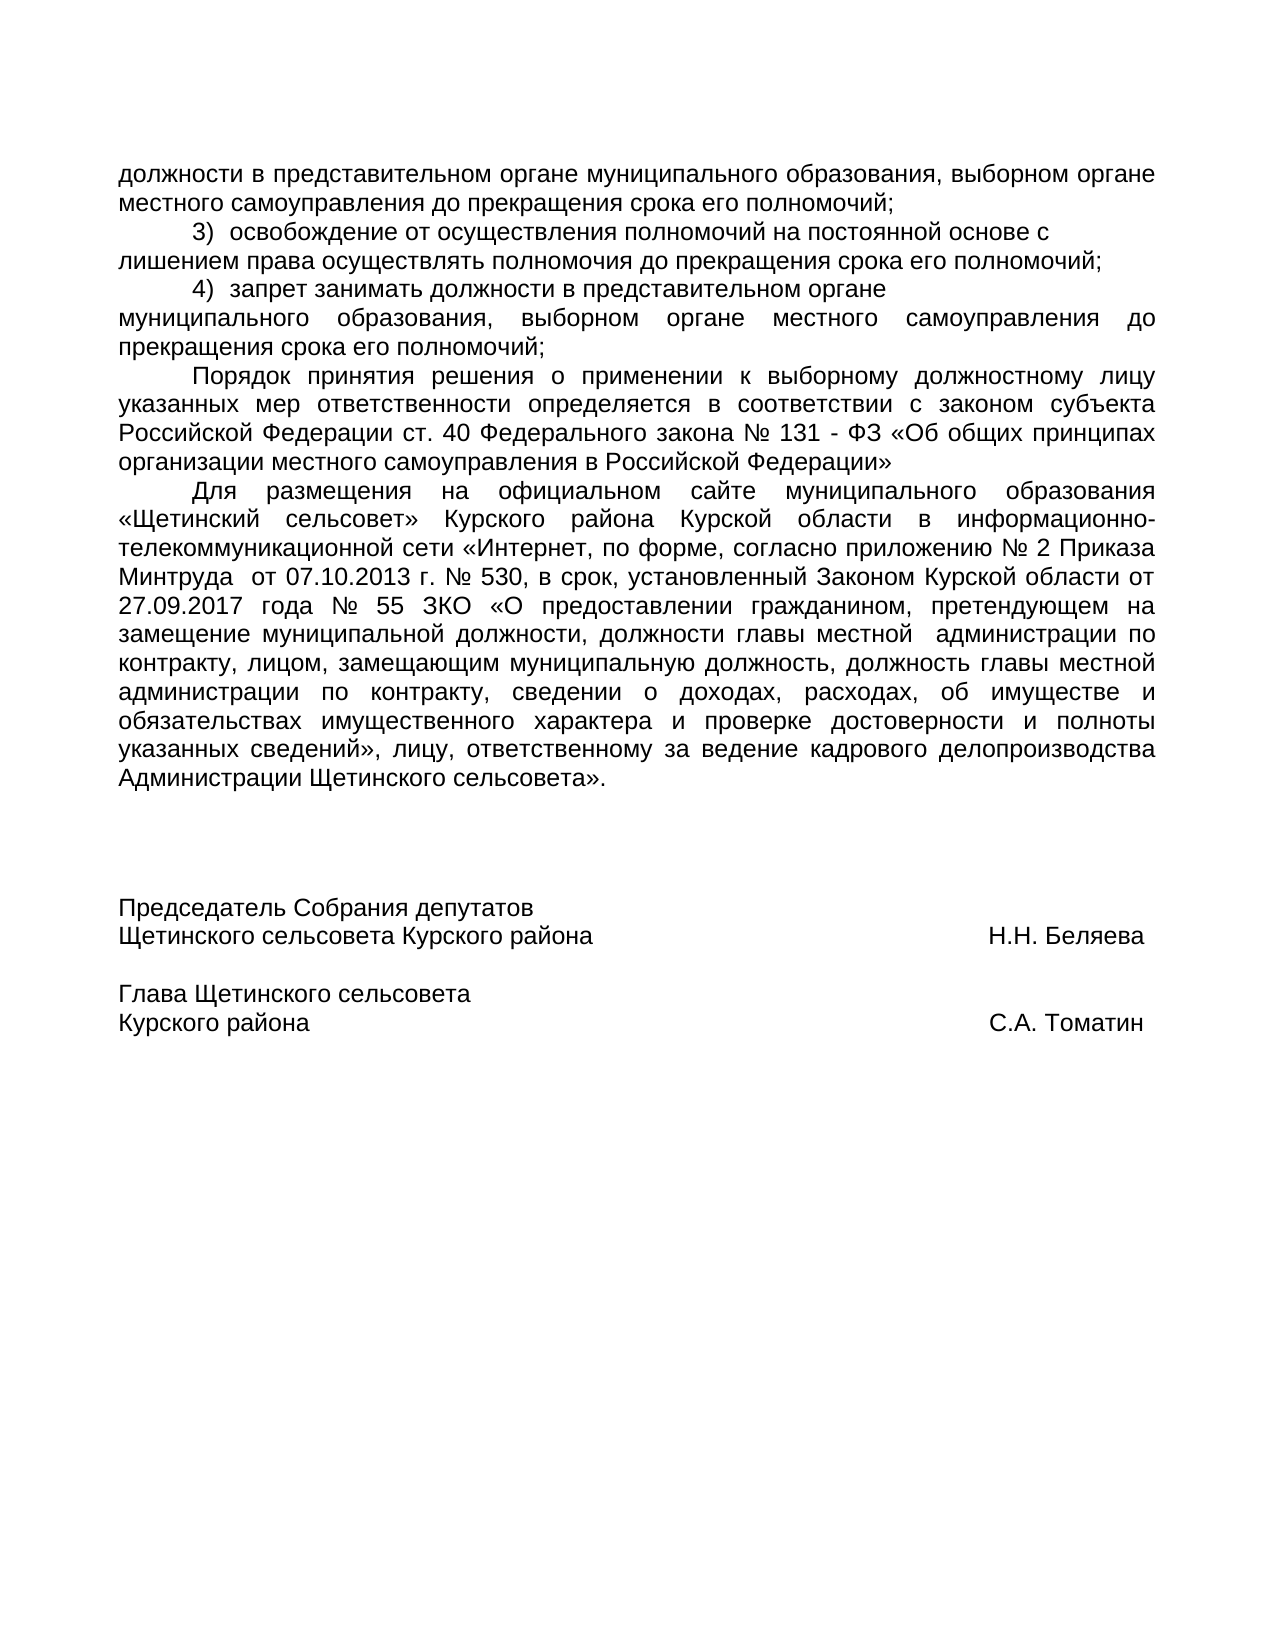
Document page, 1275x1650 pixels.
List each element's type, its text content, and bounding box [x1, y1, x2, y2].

text Щетинского сельсовета Курского района Н.Н. Беляева [118, 921, 1157, 950]
text лишением права осуществлять полномочия до прекращения срока его полномочий; [118, 246, 1157, 274]
text Курского района С.А. Томатин [118, 1008, 1157, 1036]
text Председатель Собрания депутатов [118, 893, 1157, 921]
text Глава Щетинского сельсовета [118, 979, 1157, 1008]
text Для размещения на официальном сайте муниципального образования «Щетинский сельсовет» Курского района Курской области в информационно- телекоммуникационной сети «Интернет, по форме, согласно приложению № 2 Приказа Минтруда от 07.10.2013 г. № 530, в срок, установленный Законом Курской области от 27.09.2017 года № 55 ЗКО «О предоставлении гражданином, претендующем на замещение муниципальной должности, должности главы местной администрации по контракту, лицом, замещающим муниципальную должность, должность главы местной администрации по контракту, сведении о доходах, расходах, об имуществе и обязательствах имущественного характера и проверке достоверности и полноты указанных сведений», лицу, ответственному за ведение кадрового делопроизводства Администрации Щетинского сельсовета». [118, 476, 1157, 792]
list освобождение от осуществления полномочий на постоянной основе с [192, 217, 1157, 246]
text муниципального образования, выборном органе местного самоуправления до прекращения срока его полномочий; [118, 303, 1157, 361]
text Порядок принятия решения о применении к выборному должностному лицу указанных мер ответственности определяется в соответствии с законом субъекта Российской Федерации ст. 40 Федерального закона № 131 - ФЗ «Об общих принципах организации местного самоуправления в Российской Федерации» [118, 361, 1157, 476]
list запрет занимать должности в представительном органе [192, 274, 1157, 303]
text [118, 159, 1157, 217]
